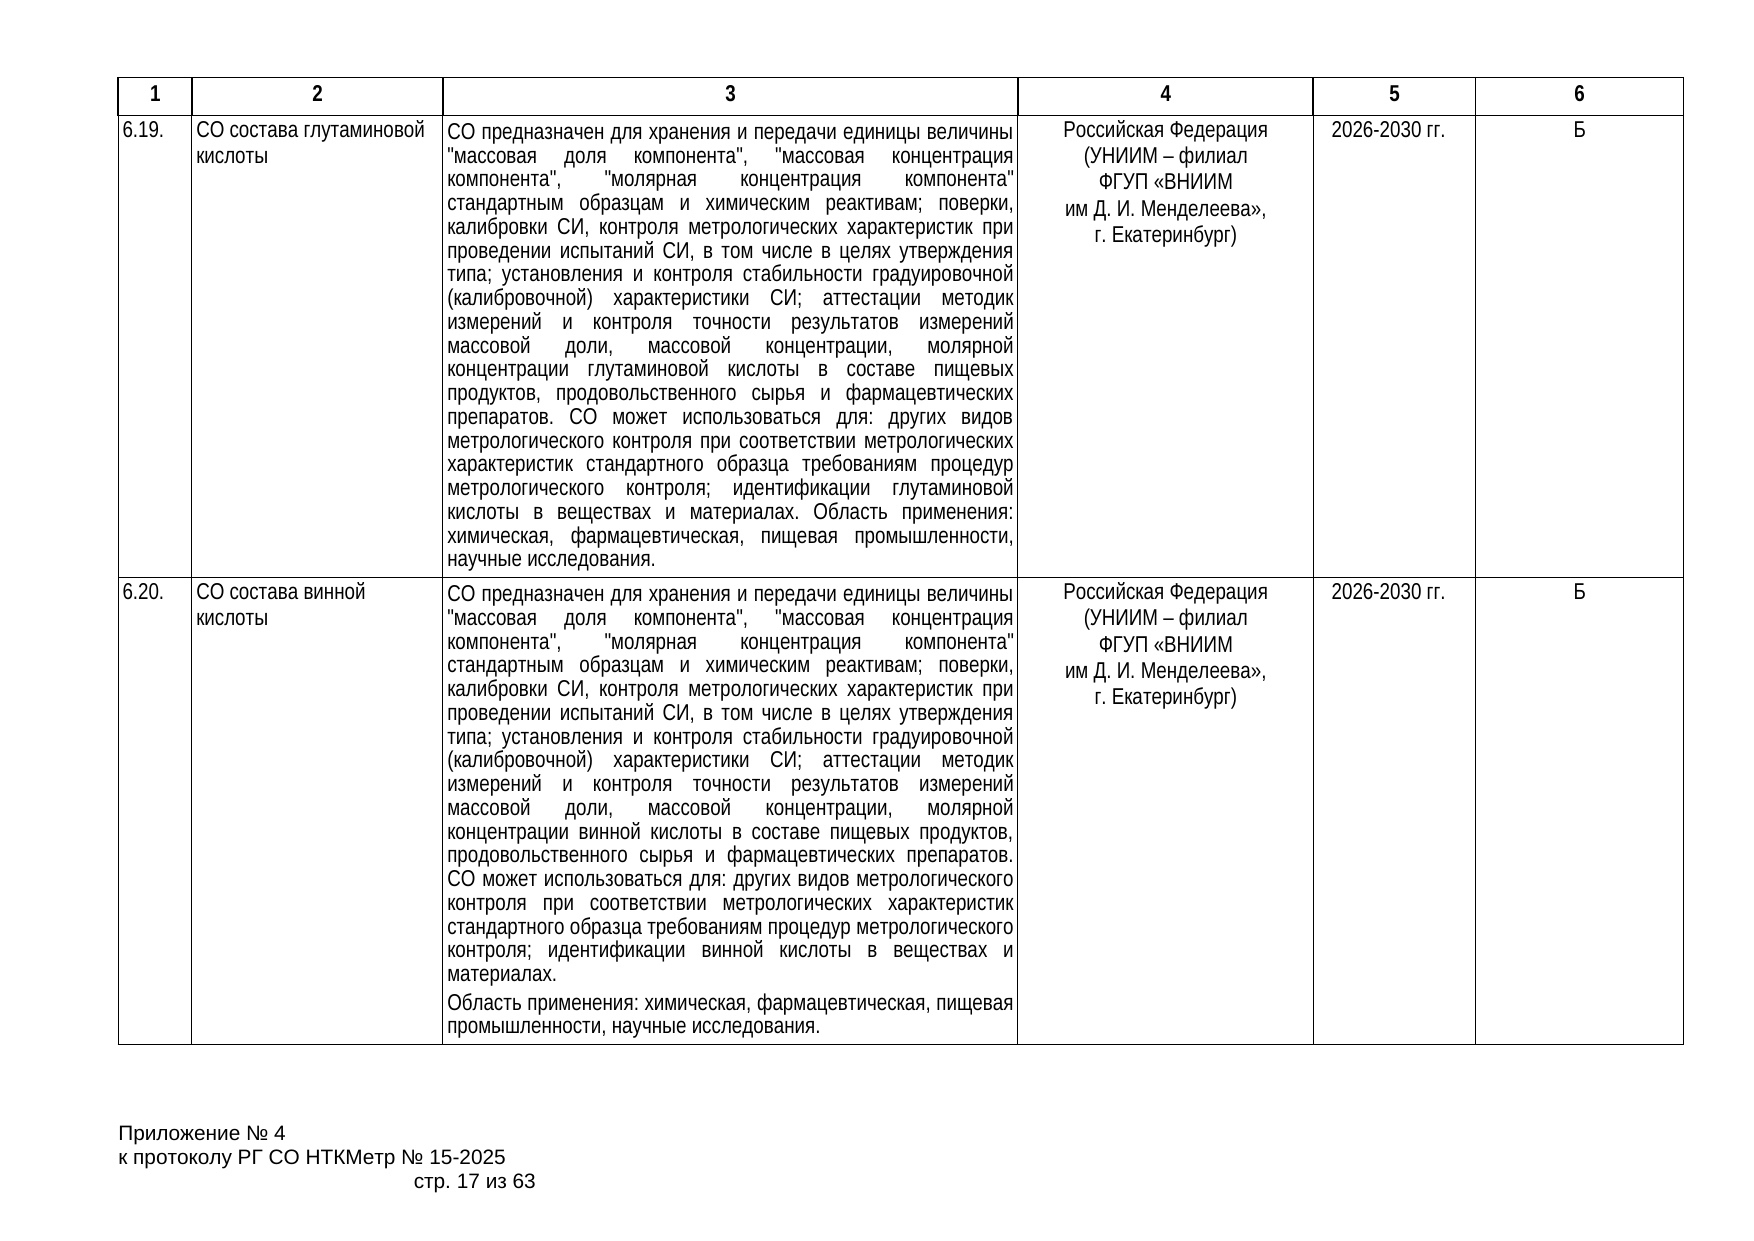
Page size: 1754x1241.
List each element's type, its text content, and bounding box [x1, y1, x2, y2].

table_header 1 [119, 78, 191, 114]
table_cell 2026-2030 гг. [1314, 116, 1475, 577]
table_header 4 [1019, 78, 1312, 114]
table_cell [119, 578, 191, 1044]
table_cell СО состава винной кислоты [192, 578, 442, 1044]
table_header 6 [1476, 78, 1683, 114]
table_cell СО предназначен для хранения и передачи единицы величины "массовая доля компонента", "массовая концентрация компонента", "молярная концентрация компонента" стандартным образцам и химическим реактивам; поверки, калибровки СИ, контроля метрологических характеристик при проведении испытаний СИ, в том числе в целях утверждения типа; установления и контроля стабильности градуировочной (калибровочной) характеристики СИ; аттестации методик измерений и контроля точности результатов измерений массовой доли, массовой концентрации, молярной концентрации глутаминовой кислоты в составе пищевых продуктов, продовольственного сырья и фармацевтических препаратов. СО может использоваться для: других видов метрологического контроля при соответствии метрологических характеристик стандартного образца требованиям процедур метрологического контроля; идентификации глутаминовой кислоты в веществах и материалах. Область применения: химическая, фармацевтическая, пищевая промышленности, научные исследования. [443, 116, 1017, 577]
table_cell 2026-2030 гг. [1314, 578, 1475, 1044]
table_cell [1018, 578, 1313, 1044]
table_header 5 [1314, 78, 1475, 114]
table_cell Б [1476, 116, 1683, 577]
table_cell СО состава глутаминовой кислоты [192, 116, 442, 577]
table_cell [1018, 116, 1313, 577]
table_cell СО предназначен для хранения и передачи единицы величины "массовая доля компонента", "массовая концентрация компонента", "молярная концентрация компонента" стандартным образцам и химическим реактивам; поверки, калибровки СИ, контроля метрологических характеристик при проведении испытаний СИ, в том числе в целях утверждения типа; установления и контроля стабильности градуировочной (калибровочной) характеристики СИ; аттестации методик измерений и контроля точности результатов измерений массовой доли, массовой концентрации, молярной концентрации винной кислоты в составе пищевых продуктов, продовольственного сырья и фармацевтических препаратов. СО может использоваться для: других видов метрологического контроля при соответствии метрологических характеристик стандартного образца требованиям процедур метрологического контроля; идентификации винной кислоты в веществах и материалах. Область применения: химическая, фармацевтическая, пищевая промышленности, научные исследования. [443, 578, 1017, 1044]
table_header 2 [193, 78, 442, 114]
table_cell Б [1476, 578, 1683, 1044]
table_header 3 [444, 78, 1017, 114]
table_cell [119, 116, 191, 577]
